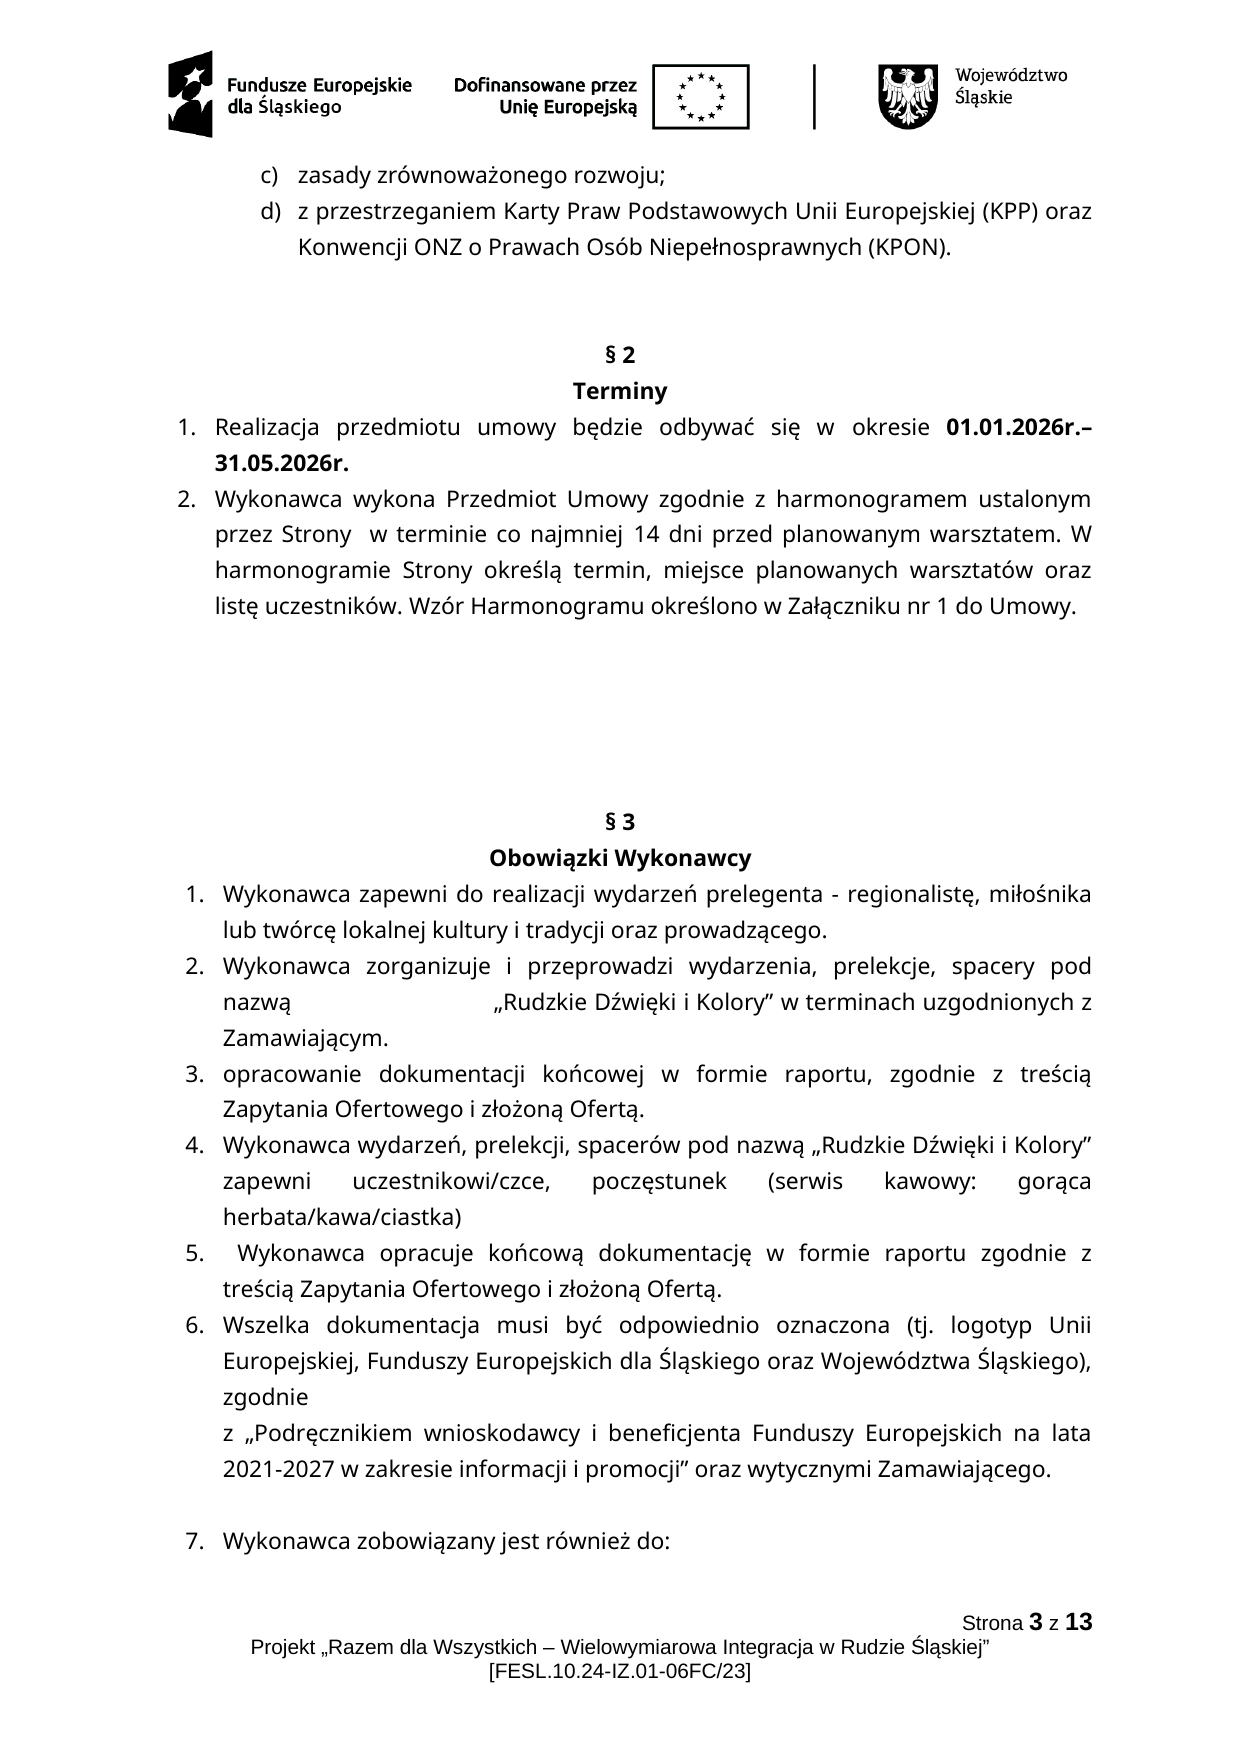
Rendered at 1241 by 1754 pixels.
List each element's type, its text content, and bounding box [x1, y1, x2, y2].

list Wykonawca opracuje końcową dokumentację w formie raportu zgodnie z treścią Zapytania Ofertowego i złożoną Ofertą. [185, 1237, 1093, 1304]
list Realizacja przedmiotu umowy będzie odbywać się w okresie 01.01.2026r.– 31.05.2026r. [177, 411, 1093, 478]
list Wykonawca wydarzeń, prelekcji, spacerów pod nazwą „Rudzkie Dźwięki i Kolory” zapewni uczestnikowi/czce, poczęstunek (serwis kawowy: gorąca herbata/kawa/ciastka) [185, 1129, 1093, 1232]
text § 2 [148, 339, 1093, 370]
list z przestrzeganiem Karty Praw Podstawowych Unii Europejskiej (KPP) oraz Konwencji ONZ o Prawach Osób Niepełnosprawnych (KPON). [260, 195, 1093, 262]
list Wykonawca zorganizuje i przeprowadzi wydarzenia, prelekcje, spacery pod nazwą „Rudzkie Dźwięki i Kolory” w terminach uzgodnionych z Zamawiającym. [185, 950, 1093, 1053]
list Wszelka dokumentacja musi być odpowiednio oznaczona (tj. logotyp Unii Europejskiej, Funduszy Europejskich dla Śląskiego oraz Województwa Śląskiego), zgodnie z „Podręcznikiem wnioskodawcy i beneficjenta Funduszy Europejskich na lata 2021-2027 w zakresie informacji i promocji” oraz wytycznymi Zamawiającego. [185, 1309, 1093, 1484]
list opracowanie dokumentacji końcowej w formie raportu, zgodnie z treścią Zapytania Ofertowego i złożoną Ofertą. [185, 1057, 1093, 1125]
text Obowiązki Wykonawcy [148, 842, 1093, 873]
picture [147, 29, 1088, 159]
list Wykonawca wykona Przedmiot Umowy zgodnie z harmonogramem ustalonym przez Strony w terminie co najmniej 14 dni przed planowanym warsztatem. W harmonogramie Strony określą termin, miejsce planowanych warsztatów oraz listę uczestników. Wzór Harmonogramu określono w Załączniku nr 1 do Umowy. [177, 482, 1093, 622]
list zasady zrównoważonego rozwoju; [260, 159, 1093, 190]
list Wykonawca zapewni do realizacji wydarzeń prelegenta - regionalistę, miłośnika lub twórcę lokalnej kultury i tradycji oraz prowadzącego. [185, 878, 1093, 945]
text Terminy [148, 375, 1093, 406]
text § 3 [148, 806, 1093, 837]
list Wykonawca zobowiązany jest również do: [185, 1525, 1093, 1556]
